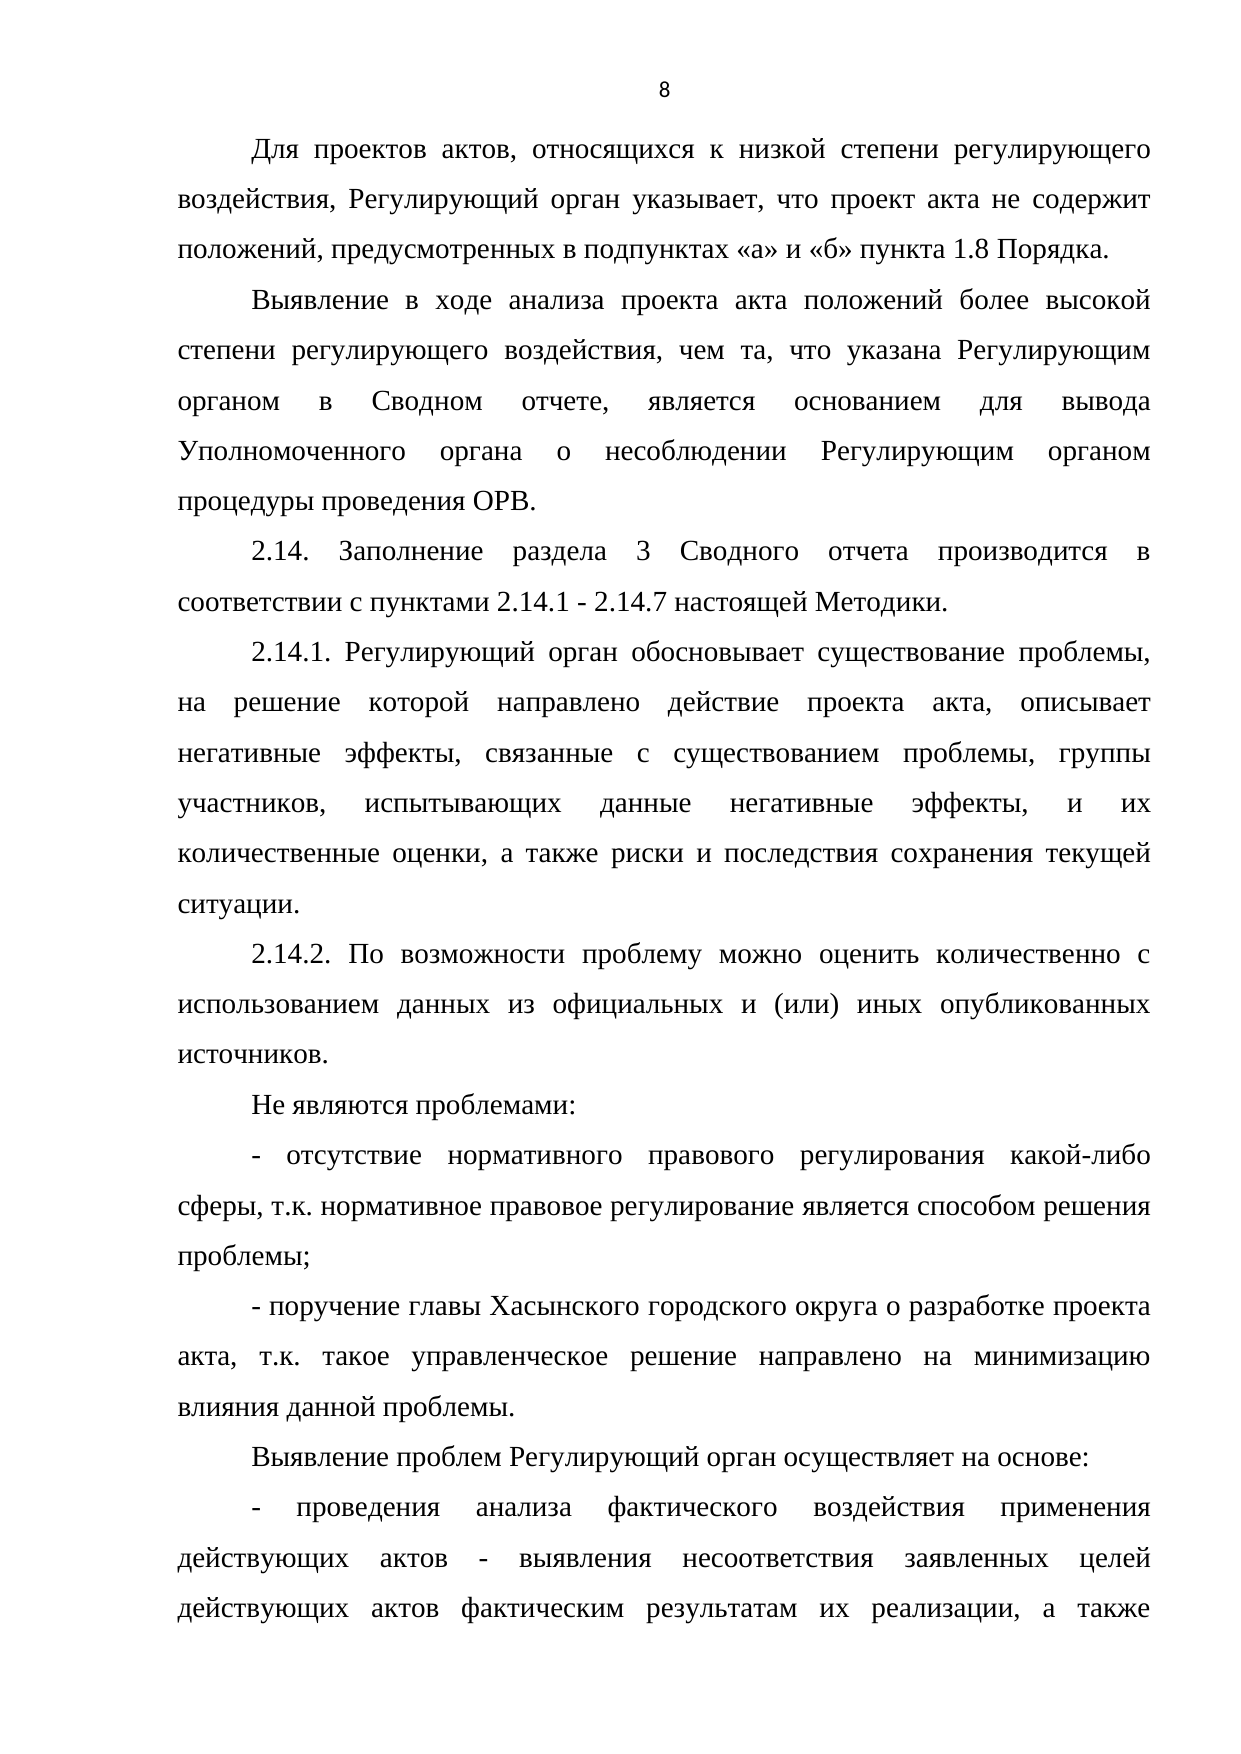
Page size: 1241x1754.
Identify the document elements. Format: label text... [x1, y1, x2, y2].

text - поручение главы Хасынского городского округа о разработке проекта акта, т.к. такое управленческое решение направлено на минимизацию влияния данной проблемы. [177, 1288, 1152, 1422]
text 2.14.1. Регулирующий орган обосновывает существование проблемы, на решение которой направлено действие проекта акта, описывает негативные эффекты, связанные с существованием проблемы, группы участников, испытывающих данные негативные эффекты, и их количественные оценки, а также риски и последствия сохранения текущей ситуации. [177, 634, 1152, 919]
text Выявление проблем Регулирующий орган осуществляет на основе: [177, 1439, 1152, 1473]
text 2.14. Заполнение раздела 3 Сводного отчета производится в соответствии с пунктами 2.14.1 - 2.14.7 настоящей Методики. [177, 533, 1152, 617]
text Выявление в ходе анализа проекта акта положений более высокой степени регулирующего воздействия, чем та, что указана Регулирующим органом в Сводном отчете, является основанием для вывода Уполномоченного органа о несоблюдении Регулирующим органом процедуры проведения ОРВ. [177, 282, 1152, 517]
text - отсутствие нормативного правового регулирования какой-либо сферы, т.к. нормативное правовое регулирование является способом решения проблемы; [177, 1137, 1152, 1271]
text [177, 1489, 1152, 1624]
text Для проектов актов, относящихся к низкой степени регулирующего воздействия, Регулирующий орган указывает, что проект акта не содержит положений, предусмотренных в подпунктах «а» и «б» пункта 1.8 Порядка. [177, 131, 1152, 265]
text Не являются проблемами: [177, 1087, 1152, 1121]
text 2.14.2. По возможности проблему можно оценить количественно с использованием данных из официальных и (или) иных опубликованных источников. [177, 936, 1152, 1070]
